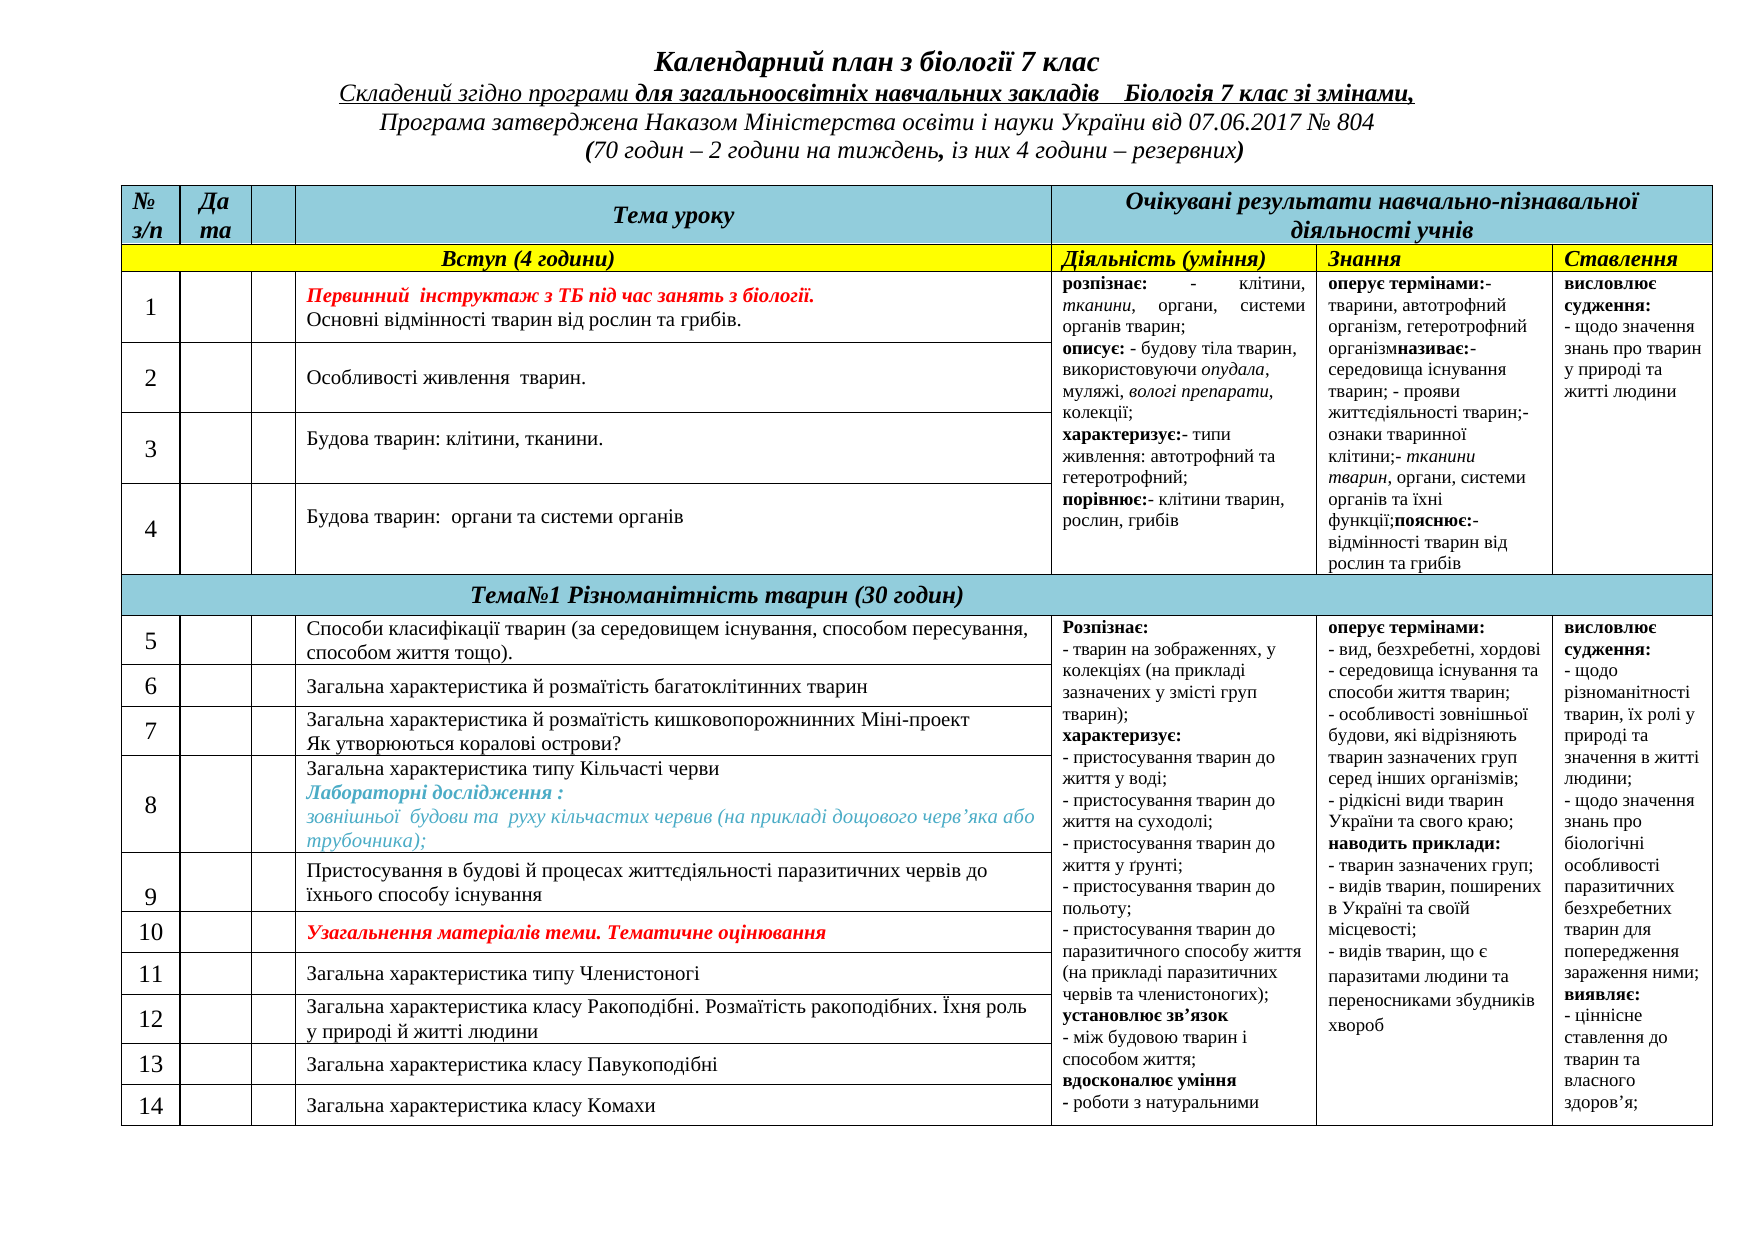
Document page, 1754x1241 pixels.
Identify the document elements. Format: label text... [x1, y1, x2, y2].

table_cell Тема№1 Різноманітність тварин (30 годин) [122, 575, 1712, 615]
table_cell Знання [1317, 245, 1552, 271]
table_cell 2 [122, 343, 179, 412]
table_header Очікувані результати навчально-пізнавальної діяльності учнів [1052, 186, 1712, 243]
table_cell Загальна характеристика типу Членистоногі [296, 953, 1051, 993]
table_cell [181, 665, 251, 706]
table_cell [181, 1085, 251, 1125]
table_cell Способи класифікації тварин (за середовищем існування, способом пересування, способом життя тощо). [296, 616, 1051, 664]
table_cell [181, 756, 251, 852]
table_cell [252, 665, 295, 706]
table_cell [252, 953, 295, 993]
table_cell 4 [122, 484, 179, 574]
table_cell [181, 484, 251, 574]
table_cell [181, 1044, 251, 1084]
table_cell [181, 707, 251, 755]
table_cell [252, 853, 295, 911]
table_cell 10 [122, 912, 179, 952]
table_cell [252, 616, 295, 664]
text Програма затверджена Наказом Міністерства освіти і науки України від 07.06.2017 № 804 [118, 107, 1636, 135]
table_cell Будова тварин: клітини, тканини. [296, 413, 1051, 483]
table_cell [181, 272, 251, 342]
table_cell Ставлення [1553, 245, 1712, 271]
text (70 годин – 2 години на тиждень, із них 4 години – резервних) [118, 135, 1636, 164]
table_cell 3 [122, 413, 179, 483]
table_cell Особливості живлення тварин. [296, 343, 1051, 412]
table_cell висловлює судження: - щодо різноманітності тварин, їх ролі у природі та значення в житті людини; - щодо значення знань про біологічні особливості паразитичних безхребетних тварин для попередження зараження ними; виявляє: - ціннісне ставлення до тварин та власного здоров’я; робить висновок: - особливості будови організму тварин є результатом пристосування до характерного для них способу життя [1553, 616, 1712, 1125]
table_cell Узагальнення матеріалів теми. Тематичне оцінювання [296, 912, 1051, 952]
table_cell розпізнає: - клітини, тканини, органи, системи органів тварин; описує: - будову тіла тварин, використовуючи опудала, муляжі, вологі препарати, колекції; характеризує:- типи живлення: автотрофний та гетеротрофний; порівнює:- клітини тварин, рослин, грибів [1052, 272, 1316, 574]
table_cell [181, 912, 251, 952]
table_cell [252, 756, 295, 852]
table_cell [252, 995, 295, 1043]
table_cell [181, 413, 251, 483]
table_cell [252, 1044, 295, 1084]
table_header Тема уроку [296, 186, 1051, 243]
table_cell оперує термінами:- тварини, автотрофний організм, гетеротрофний організмназиває:- середовища існування тварин; - прояви життєдіяльності тварин;- ознаки тваринної клітини;- тканини тварин, органи, системи органів та їхні функції;пояснює:- відмінності тварин від рослин та грибів [1317, 272, 1552, 574]
table_cell 11 [122, 953, 179, 993]
table_cell [181, 616, 251, 664]
table_cell 13 [122, 1044, 179, 1084]
table_cell висловлює судження: - щодо значення знань про тварин у природі та житті людини [1553, 272, 1712, 574]
table_header № з/п [122, 186, 179, 243]
table_cell 14 [122, 1085, 179, 1125]
table_cell 5 [122, 616, 179, 664]
table_cell Загальна характеристика класу Ракоподібні. Розмаїтість ракоподібних. Їхня роль у природі й житті людини [296, 995, 1051, 1043]
table_cell [181, 853, 251, 911]
table_cell Пристосування в будові й процесах життєдіяльності паразитичних червів до їхнього способу існування [296, 853, 1051, 911]
table_cell [181, 343, 251, 412]
table_cell Загальна характеристика й розмаїтість багатоклітинних тварин [296, 665, 1051, 706]
table_cell 7 [122, 707, 179, 755]
table_cell 12 [122, 995, 179, 1043]
text Складений згідно програми для загальноосвітніх навчальних закладів Біологія 7 клас зі змінами, [118, 78, 1636, 107]
table_cell Первинний інструктаж з ТБ під час занять з біології. Основні відмінності тварин від рослин та грибів. [296, 272, 1051, 342]
table_cell 6 [122, 665, 179, 706]
table_cell [252, 413, 295, 483]
table_cell Загальна характеристика типу Кільчасті черви Лабораторні дослідження : зовнішньої будови та руху кільчастих червив (на прикладі дощового черв’яка або трубочника); [296, 756, 1051, 852]
table_cell [252, 912, 295, 952]
table_cell [181, 953, 251, 993]
text Календарний план з біології 7 клас [118, 44, 1636, 78]
table_cell Розпізнає: - тварин на зображеннях, у колекціях (на прикладі зазначених у змісті груп тварин); характеризує: - пристосування тварин до життя у воді; - пристосування тварин до життя на суходолі; - пристосування тварин до життя у ґрунті; - пристосування тварин до польоту; - пристосування тварин до паразитичного способу життя (на прикладі паразитичних червів та членистоногих); установлює зв’язок - між будовою тварин і способом життя; вдосконалює уміння - роботи з натуральними об’єктами та лабораторним обладнанням; дотримується правил - особистої гігієни для попередження зараження паразитичними безхребетними тваринами [1052, 616, 1316, 1125]
table_cell Діяльність (уміння) [1052, 245, 1316, 271]
table_cell Вступ (4 години) [122, 245, 1051, 271]
table_cell 9 [122, 853, 179, 911]
table_cell 8 [122, 756, 179, 852]
table_cell Загальна характеристика класу Комахи [296, 1085, 1051, 1125]
table_cell [252, 707, 295, 755]
table_cell [252, 343, 295, 412]
table_header Дата [181, 186, 251, 243]
table_cell 1 [122, 272, 179, 342]
table_cell Будова тварин: органи та системи органів [296, 484, 1051, 574]
table_cell Загальна характеристика й розмаїтість кишковопорожнинних Міні-проект Як утворюються коралові острови? [296, 707, 1051, 755]
table_cell [181, 995, 251, 1043]
table_cell [252, 272, 295, 342]
table_cell Загальна характеристика класу Павукоподібні [296, 1044, 1051, 1084]
table_cell [252, 1085, 295, 1125]
table_cell [252, 484, 295, 574]
table_header [252, 186, 295, 243]
table_cell оперує термінами: - вид, безхребетні, хордові - середовища існування та способи життя тварин; - особливості зовнішньої будови, які відрізняють тварин зазначених груп серед інших організмів; - рідкісні види тварин України та свого краю; наводить приклади: - тварин зазначених груп; - видів тварин, поширених в Україні та своїй місцевості; - видів тварин, що є паразитами людини та переносниками збудників хвороб [1317, 616, 1552, 1125]
